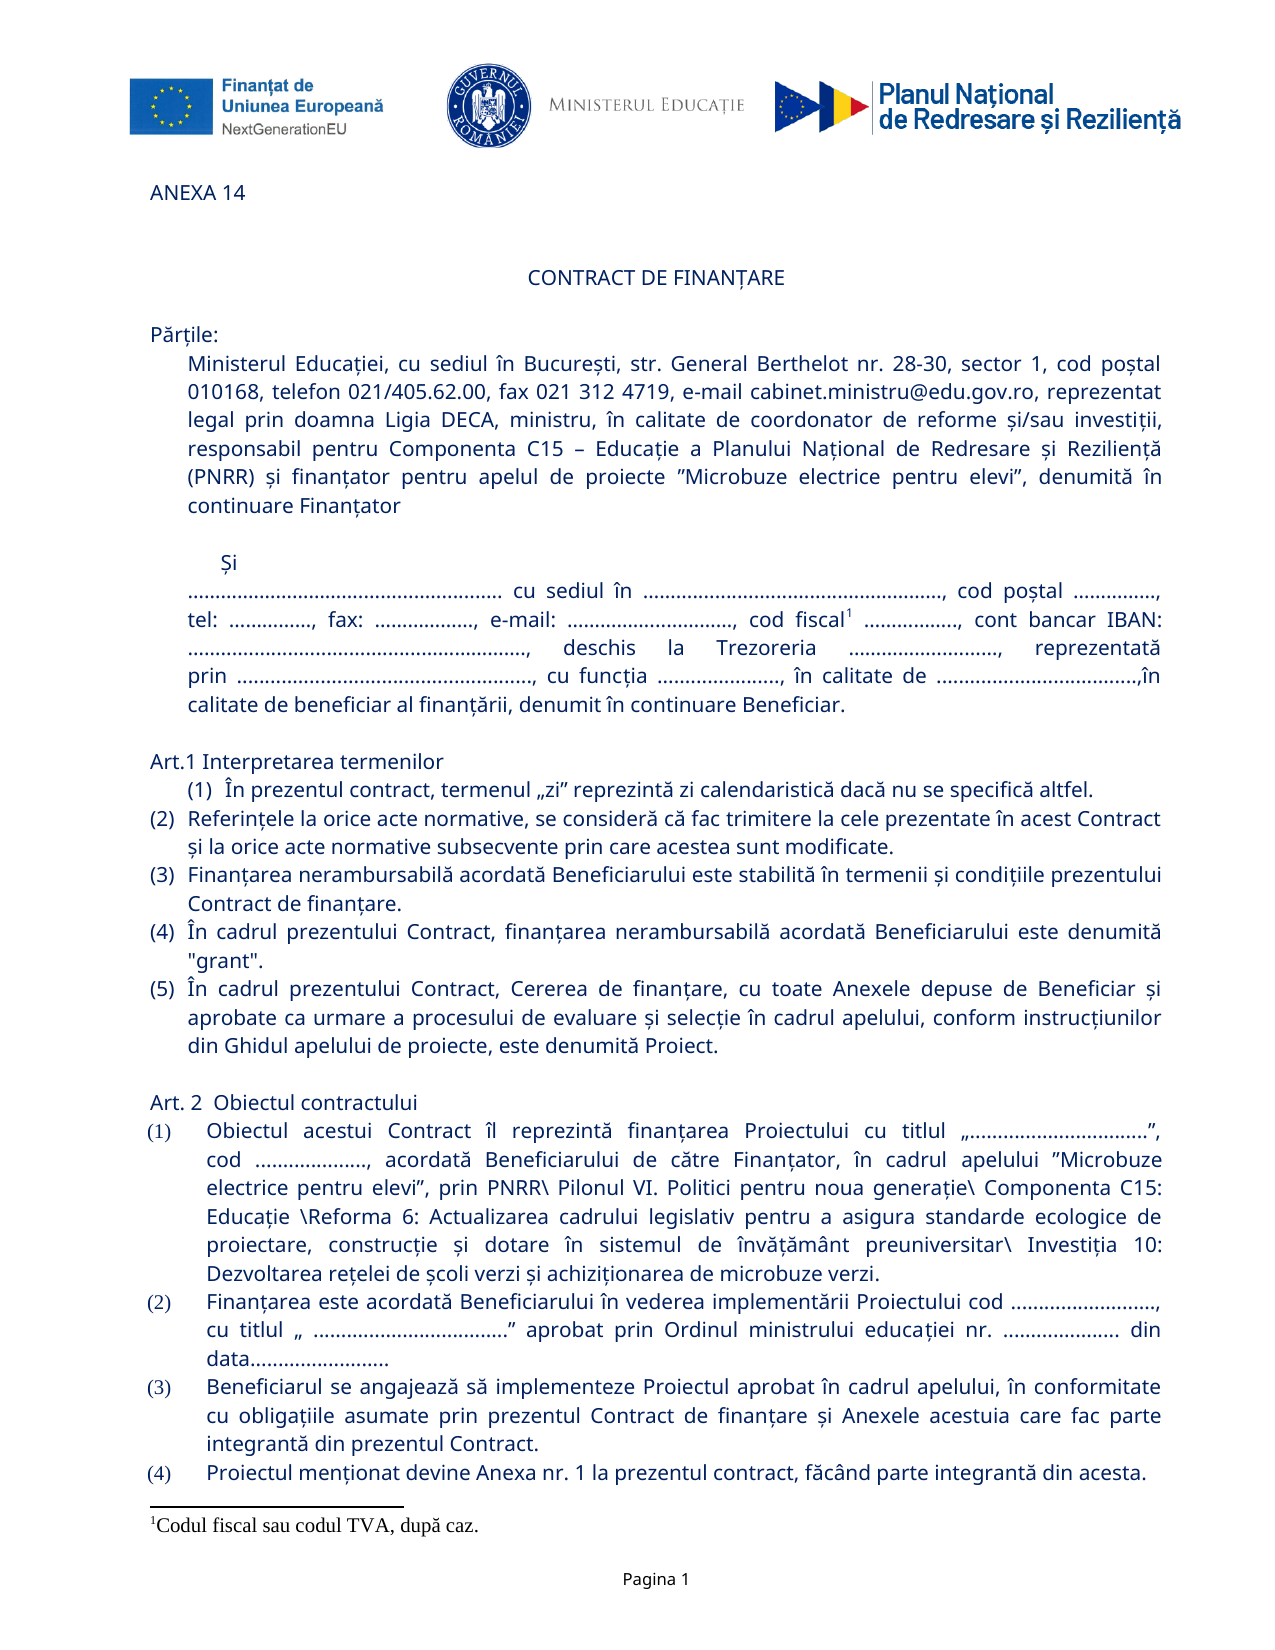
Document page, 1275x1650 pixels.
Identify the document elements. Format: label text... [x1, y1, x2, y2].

list Beneficiarul se angajează să implementeze Proiectul aprobat în cadrul apelului, în conformitate cu obligațiile asumate prin prezentul Contract de finanțare și Anexele acestuia care fac parte integrantă din prezentul Contract. [147, 1372, 1162, 1458]
list Finanțarea nerambursabilă acordată Beneficiarului este stabilită în termenii și condițiile prezentului Contract de finanțare. [150, 861, 1162, 917]
picture [768, 74, 1185, 140]
list ……….………………….......................... cu sediul în ……..............................………………, cod poștal ……………, tel: ……………, fax: ………………, e-mail: ……………......………, cod fiscal …………….., cont bancar IBAN: …….......................................……………., deschis la Trezoreria …………….........…, reprezentată prin ....................................................., cu funcția ......................, în calitate de ....................................,în calitate de beneficiar al finanțării, denumit în continuare Beneficiar. [187, 576, 1162, 718]
list În cadrul prezentului Contract, finanțarea nerambursabilă acordată Beneficiarului este denumită "grant". [150, 917, 1162, 974]
list În prezentul contract, termenul „zi” reprezintă zi calendaristică dacă nu se specifică altfel. [187, 775, 1162, 804]
text Art. 2 Obiectul contractului [150, 1088, 1162, 1117]
list Finanțarea este acordată Beneficiarului în vederea implementării Proiectului cod .........................., cu titlul „ ...................................” aprobat prin Ordinul ministrului educației nr. ..................... din data......................... [147, 1287, 1162, 1372]
text Art.1 Interpretarea termenilor [150, 747, 1162, 775]
list Referințele la orice acte normative, se consideră că fac trimitere la cele prezentate în acest Contract și la orice acte normative subsecvente prin care acestea sunt modificate. [150, 804, 1162, 861]
picture [127, 67, 384, 140]
text CONTRACT DE FINANȚARE [150, 263, 1162, 292]
list În cadrul prezentului Contract, Cererea de finanțare, cu toate Anexele depuse de Beneficiar și aprobate ca urmare a procesului de evaluare și selecție în cadrul apelului, conform instrucțiunilor din Ghidul apelului de proiecte, este denumită Proiect. [150, 974, 1162, 1060]
text ANEXA 14 [150, 178, 1162, 207]
list Obiectul acestui Contract îl reprezintă finanțarea Proiectului cu titlul „................................”, cod ...................., acordată Beneficiarului de către Finanțator, în cadrul apelului ”Microbuze electrice pentru elevi”, prin PNRR\ Pilonul VI. Politici pentru noua generație\ Componenta C15: Educație \Reforma 6: Actualizarea cadrului legislativ pentru a asigura standarde ecologice de proiectare, construcție și dotare în sistemul de învățământ preuniversitar\ Investiția 10: Dezvoltarea rețelei de școli verzi și achiziționarea de microbuze verzi. [147, 1117, 1162, 1287]
text Și [150, 548, 1162, 576]
list Proiectul menționat devine Anexa nr. 1 la prezentul contract, făcând parte integrantă din acesta. [147, 1458, 1162, 1486]
picture [445, 62, 746, 148]
text Părţile: [150, 320, 1162, 349]
list Ministerul Educației, cu sediul în București, str. General Berthelot nr. 28-30, sector 1, cod poștal 010168, telefon 021/405.62.00, fax 021 312 4719, e-mail cabinet.ministru@edu.gov.ro, reprezentat legal prin doamna Ligia DECA, ministru, în calitate de coordonator de reforme și/sau investiții, responsabil pentru Componenta C15 – Educație a Planului Național de Redresare și Reziliență (PNRR) și finanțator pentru apelul de proiecte ”Microbuze electrice pentru elevi”, denumită în continuare Finanțator [187, 349, 1162, 519]
